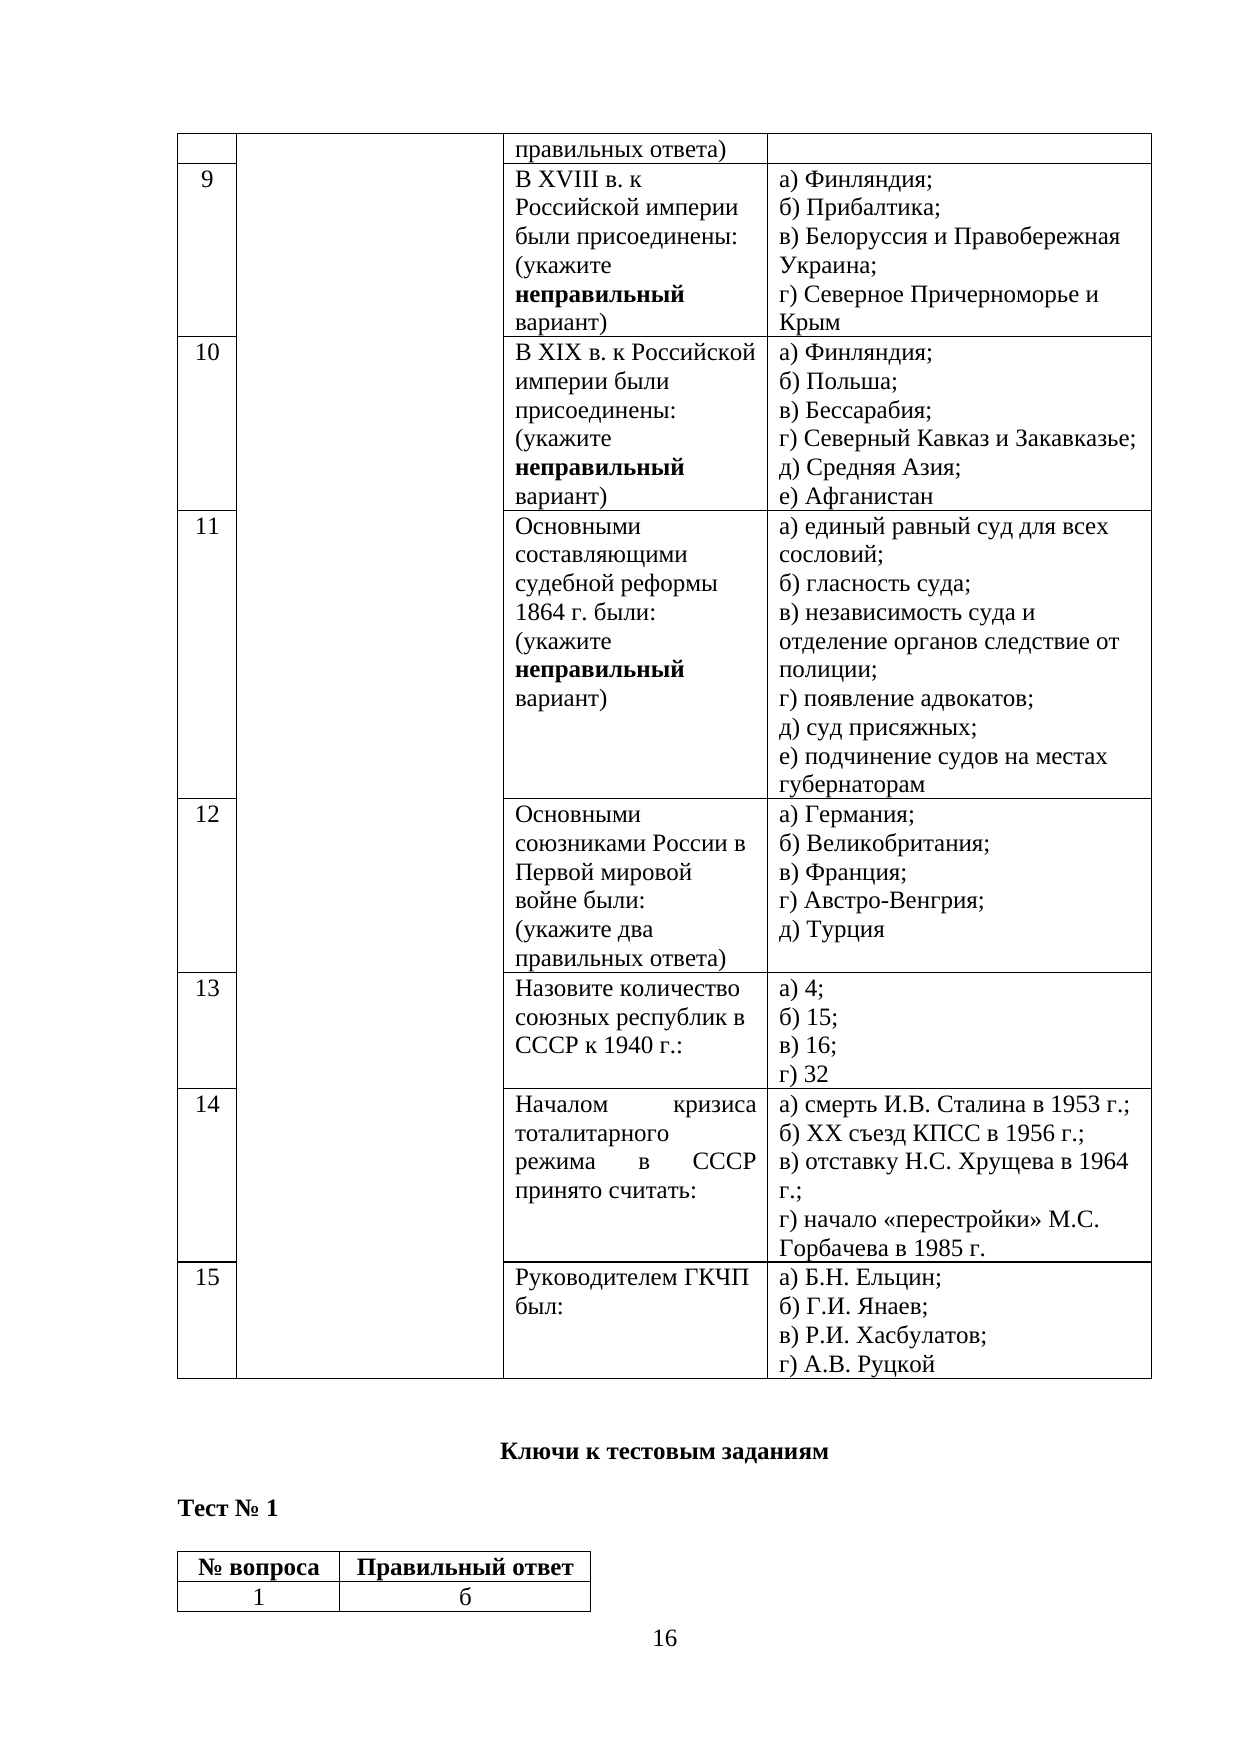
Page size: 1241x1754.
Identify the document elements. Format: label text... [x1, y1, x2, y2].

text Тест № 1 [177, 1493, 1152, 1522]
table_cell В XIX в. к Российской империи были присоединены: (укажите неправильный вариант) [504, 337, 767, 510]
table_cell Основными составляющими судебной реформы 1864 г. были: (укажите неправильный вариант) [504, 511, 767, 798]
table_cell а) единый равный суд для всех сословий; б) гласность суда; в) независимость суда и отделение органов следствие от полиции; г) появление адвокатов; д) суд присяжных; е) подчинение судов на местах губернаторам [768, 511, 1151, 798]
table_cell а) Б.Н. Ельцин; б) Г.И. Янаев; в) Р.И. Хасбулатов; г) А.В. Руцкой [768, 1263, 1151, 1377]
table_cell 11 [178, 511, 236, 798]
table_cell 13 [178, 973, 236, 1088]
table_cell 15 [178, 1263, 236, 1377]
table_cell 10 [178, 337, 236, 510]
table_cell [504, 134, 767, 163]
table_cell 14 [178, 1089, 236, 1261]
table_cell б [340, 1582, 590, 1611]
table_header Правильный ответ [340, 1552, 590, 1581]
table_cell Руководителем ГКЧП был: [504, 1263, 767, 1377]
table_cell 8 [178, 134, 236, 163]
table_header № вопроса [178, 1552, 339, 1581]
table_cell Назовите количество союзных республик в СССР к 1940 г.: [504, 973, 767, 1088]
table_cell В XVIII в. к Российской империи были присоединены: (укажите неправильный вариант) [504, 164, 767, 336]
table_cell 9 [178, 164, 236, 336]
table_cell 12 [178, 799, 236, 972]
table_cell а) Финляндия; б) Польша; в) Бессарабия; г) Северный Кавказ и Закавказье; д) Средняя Азия; е) Афганистан [768, 337, 1151, 510]
table_cell а) смерть И.В. Сталина в 1953 г.; б) ХХ съезд КПСС в 1956 г.; в) отставку Н.С. Хрущева в 1964 г.; г) начало «перестройки» М.С. Горбачева в 1985 г. [768, 1089, 1151, 1261]
table_cell Началом кризиса тоталитарного режима в СССР принято считать: [504, 1089, 767, 1261]
table_cell а) Финляндия; б) Прибалтика; в) Белоруссия и Правобережная Украина; г) Северное Причерноморье и Крым [768, 164, 1151, 336]
text Ключи к тестовым заданиям [177, 1436, 1152, 1465]
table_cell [768, 134, 1151, 163]
table_cell а) 4; б) 15; в) 16; г) 32 [768, 973, 1151, 1088]
table_cell Основными союзниками России в Первой мировой войне были: (укажите два правильных ответа) [504, 799, 767, 972]
table_cell 1 [178, 1582, 339, 1611]
table_cell а) Германия; б) Великобритания; в) Франция; г) Австро-Венгрия; д) Турция [768, 799, 1151, 972]
